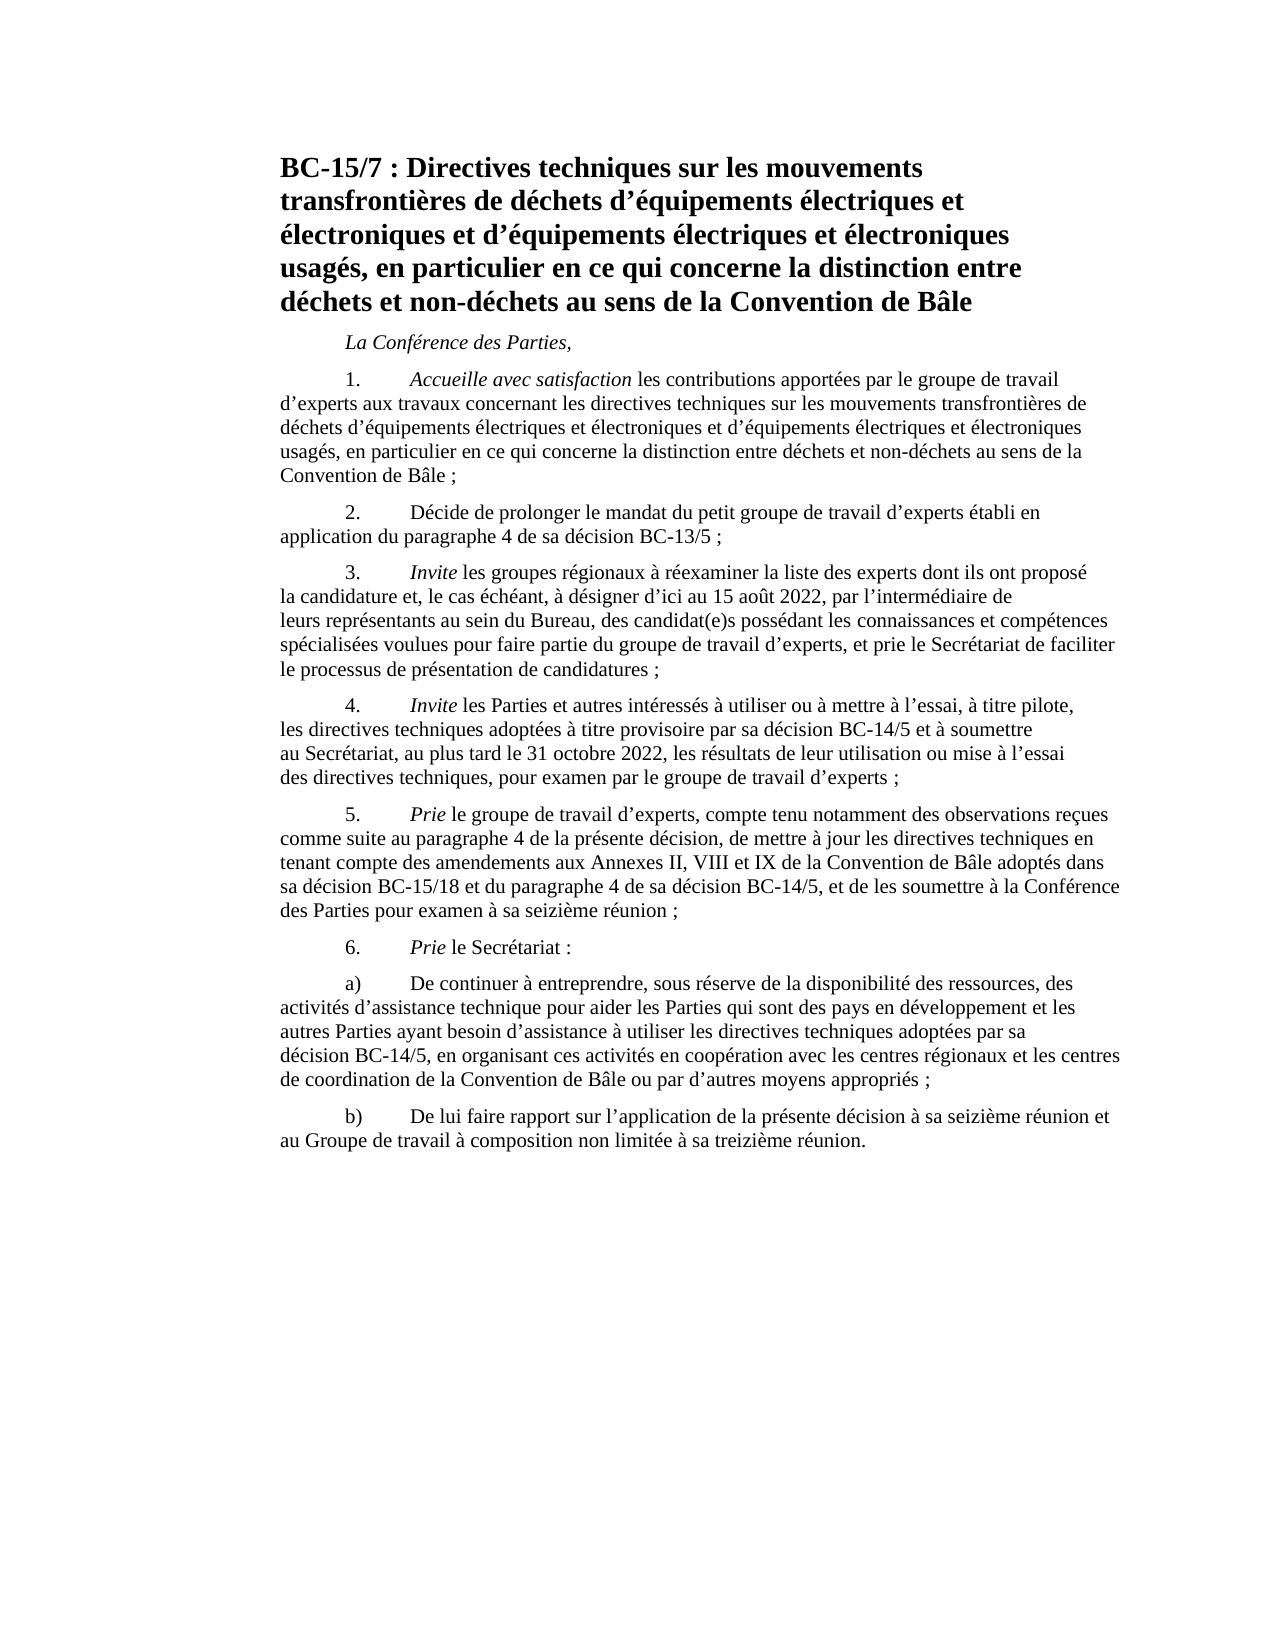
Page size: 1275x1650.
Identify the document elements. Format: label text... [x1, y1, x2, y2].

text BC-15/7 : Directives techniques sur les mouvements transfrontières de déchets d’équipements électriques et électroniques et d’équipements électriques et électroniques usagés, en particulier en ce qui concerne la distinction entre déchets et non-déchets au sens de la Convention de Bâle [150, 150, 1095, 318]
text 1. Accueille avec satisfaction les contributions apportées par le groupe de travail d’experts aux travaux concernant les directives techniques sur les mouvements transfrontières de déchets d’équipements électriques et électroniques et d’équipements électriques et électroniques usagés, en particulier en ce qui concerne la distinction entre déchets et non-déchets au sens de la Convention de Bâle ; [280, 367, 1125, 487]
text 6. Prie le Secrétariat : [280, 934, 1125, 959]
text 2. Décide de prolonger le mandat du petit groupe de travail d’experts établi en application du paragraphe 4 de sa décision BC-13/5 ; [280, 499, 1125, 548]
text 3. Invite les groupes régionaux à réexaminer la liste des experts dont ils ont proposé la candidature et, le cas échéant, à désigner d’ici au 15 août 2022, par l’intermédiaire de leurs représentants au sein du Bureau, des candidat(e)s possédant les connaissances et compétences spécialisées voulues pour faire partie du groupe de travail d’experts, et prie le Secrétariat de faciliter le processus de présentation de candidatures ; [280, 560, 1125, 681]
text b) De lui faire rapport sur l’application de la présente décision à sa seizième réunion et au Groupe de travail à composition non limitée à sa treizième réunion. [280, 1104, 1125, 1152]
text 5. Prie le groupe de travail d’experts, compte tenu notamment des observations reçues comme suite au paragraphe 4 de la présente décision, de mettre à jour les directives techniques en tenant compte des amendements aux Annexes II, VIII et IX de la Convention de Bâle adoptés dans sa décision BC-15/18 et du paragraphe 4 de sa décision BC-14/5, et de les soumettre à la Conférence des Parties pour examen à sa seizième réunion ; [280, 802, 1125, 922]
text 4. Invite les Parties et autres intéressés à utiliser ou à mettre à l’essai, à titre pilote, les directives techniques adoptées à titre provisoire par sa décision BC-14/5 et à soumettre au Secrétariat, au plus tard le 31 octobre 2022, les résultats de leur utilisation ou mise à l’essai des directives techniques, pour examen par le groupe de travail d’experts ; [280, 693, 1125, 789]
text La Conférence des Parties, [280, 330, 1125, 354]
text a) De continuer à entreprendre, sous réserve de la disponibilité des ressources, des activités d’assistance technique pour aider les Parties qui sont des pays en développement et les autres Parties ayant besoin d’assistance à utiliser les directives techniques adoptées par sa décision BC-14/5, en organisant ces activités en coopération avec les centres régionaux et les centres de coordination de la Convention de Bâle ou par d’autres moyens appropriés ; [280, 971, 1125, 1091]
